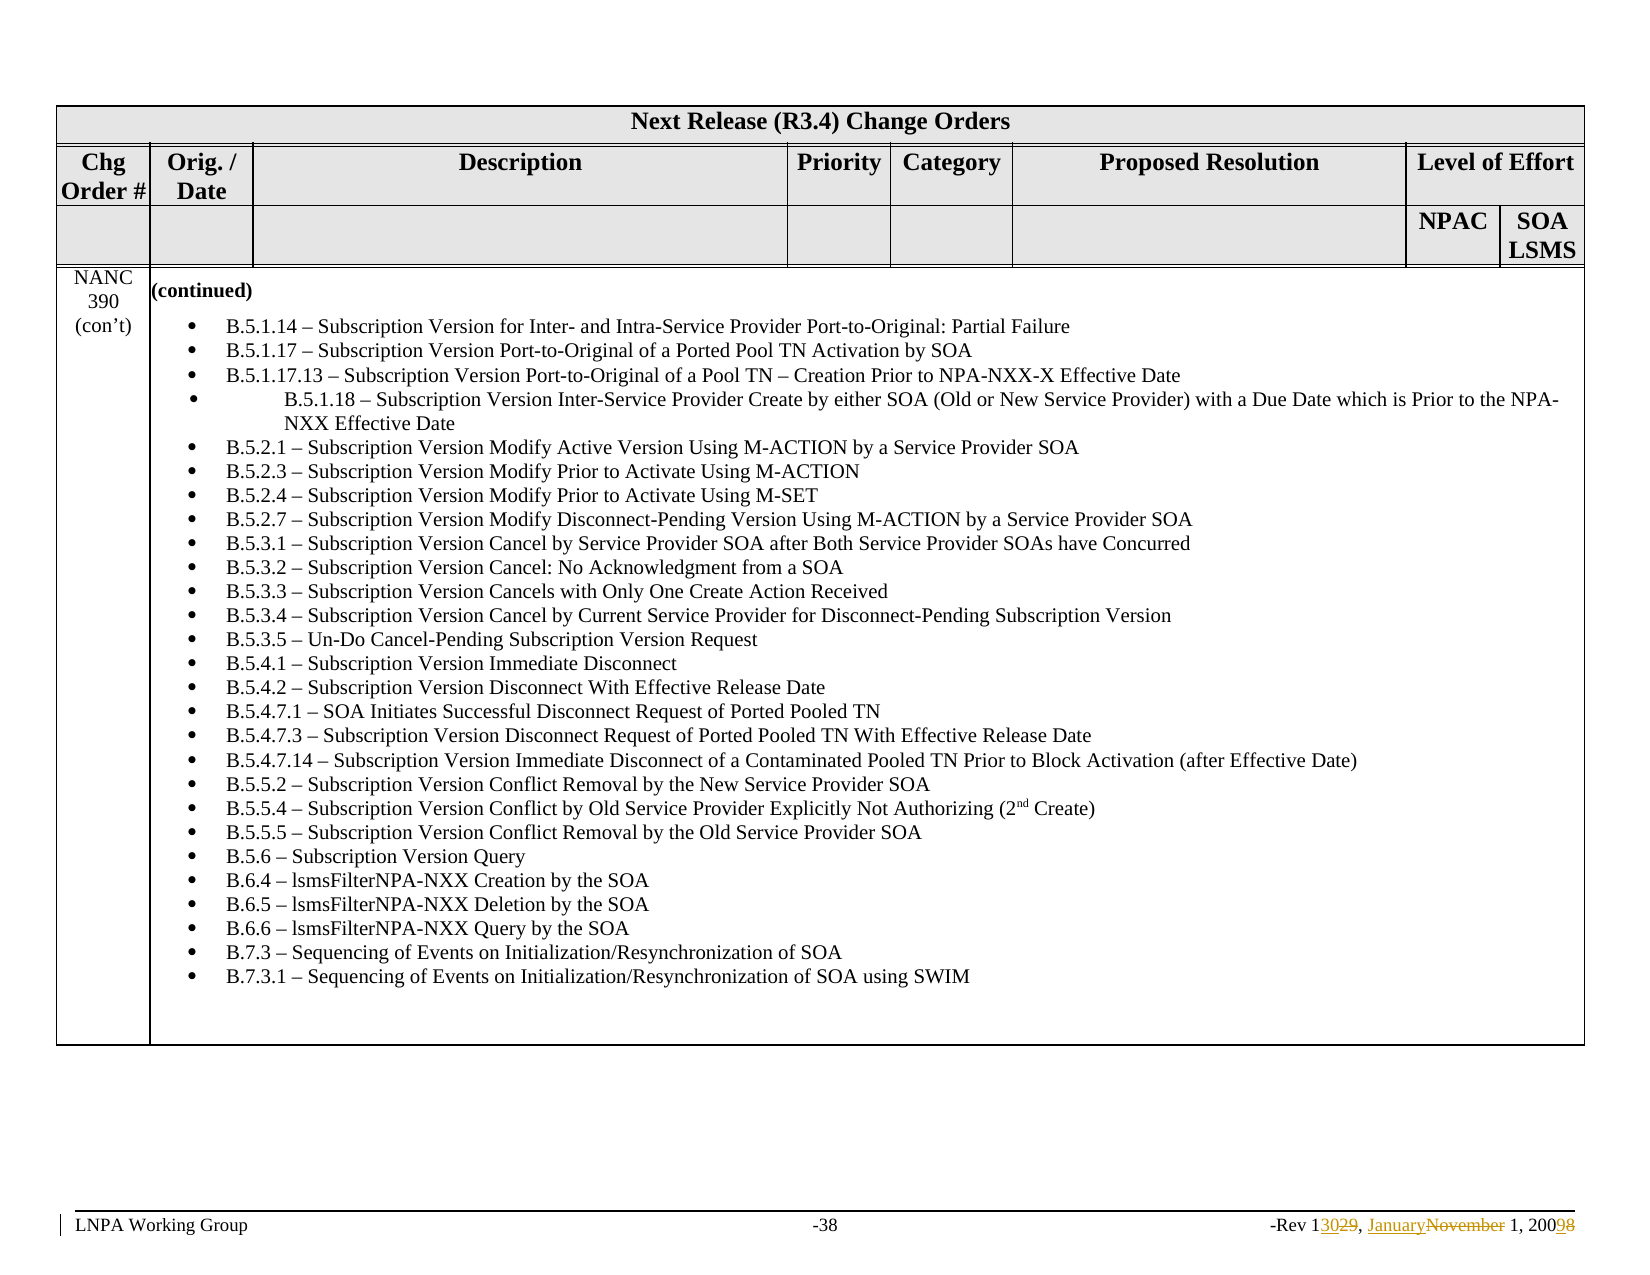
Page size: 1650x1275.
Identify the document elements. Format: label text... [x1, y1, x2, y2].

table_cell Proposed Resolution [1013, 147, 1405, 205]
table_cell SOA LSMS [1501, 206, 1584, 264]
table_cell Orig. / Date [151, 147, 252, 205]
table_cell Chg Order # [57, 147, 149, 205]
table_cell Level of Effort [1407, 147, 1584, 205]
table_cell [151, 206, 252, 264]
table_cell (continued) B.5.1.14 – Subscription Version for Inter- and Intra-Service Provider Port-to-Original: Partial Failure B.5.1.17 – Subscription Version Port-to-Original of a Ported Pool TN Activation by SOA B.5.1.17.13 – Subscription Version Port-to-Original of a Pool TN – Creation Prior to NPA-NXX-X Effective Date B.5.1.18 – Subscription Version Inter-Service Provider Create by either SOA (Old or New Service Provider) with a Due Date which is Prior to the NPA-NXX Effective Date B.5.2.1 – Subscription Version Modify Active Version Using M-ACTION by a Service Provider SOA B.5.2.3 – Subscription Version Modify Prior to Activate Using M-ACTION B.5.2.4 – Subscription Version Modify Prior to Activate Using M-SET B.5.2.7 – Subscription Version Modify Disconnect-Pending Version Using M-ACTION by a Service Provider SOA B.5.3.1 – Subscription Version Cancel by Service Provider SOA after Both Service Provider SOAs have Concurred B.5.3.2 – Subscription Version Cancel: No Acknowledgment from a SOA B.5.3.3 – Subscription Version Cancels with Only One Create Action Received B.5.3.4 – Subscription Version Cancel by Current Service Provider for Disconnect-Pending Subscription Version B.5.3.5 – Un-Do Cancel-Pending Subscription Version Request B.5.4.1 – Subscription Version Immediate Disconnect B.5.4.2 – Subscription Version Disconnect With Effective Release Date B.5.4.7.1 – SOA Initiates Successful Disconnect Request of Ported Pooled TN B.5.4.7.3 – Subscription Version Disconnect Request of Ported Pooled TN With Effective Release Date B.5.4.7.14 – Subscription Version Immediate Disconnect of a Contaminated Pooled TN Prior to Block Activation (after Effective Date) B.5.5.2 – Subscription Version Conflict Removal by the New Service Provider SOA B.5.5.4 – Subscription Version Conflict by Old Service Provider Explicitly Not Authorizing (2nd Create) B.5.5.5 – Subscription Version Conflict Removal by the Old Service Provider SOA B.5.6 – Subscription Version Query B.6.4 – lsmsFilterNPA-NXX Creation by the SOA B.6.5 – lsmsFilterNPA-NXX Deletion by the SOA B.6.6 – lsmsFilterNPA-NXX Query by the SOA B.7.3 – Sequencing of Events on Initialization/Resynchronization of SOA B.7.3.1 – Sequencing of Events on Initialization/Resynchronization of SOA using SWIM [151, 268, 1584, 1044]
table_cell [1013, 206, 1405, 264]
table_cell [788, 206, 890, 264]
table_header Next Release (R3.4) Change Orders [57, 107, 1584, 142]
table_cell Description [254, 147, 787, 205]
table_cell NPAC [1407, 206, 1499, 264]
table_cell [57, 206, 149, 264]
table_cell [254, 206, 787, 264]
table_cell NANC 390 (con’t) [57, 268, 149, 1044]
table_cell [891, 206, 1012, 264]
table_cell Category [891, 147, 1012, 205]
table_cell Priority [788, 147, 890, 205]
